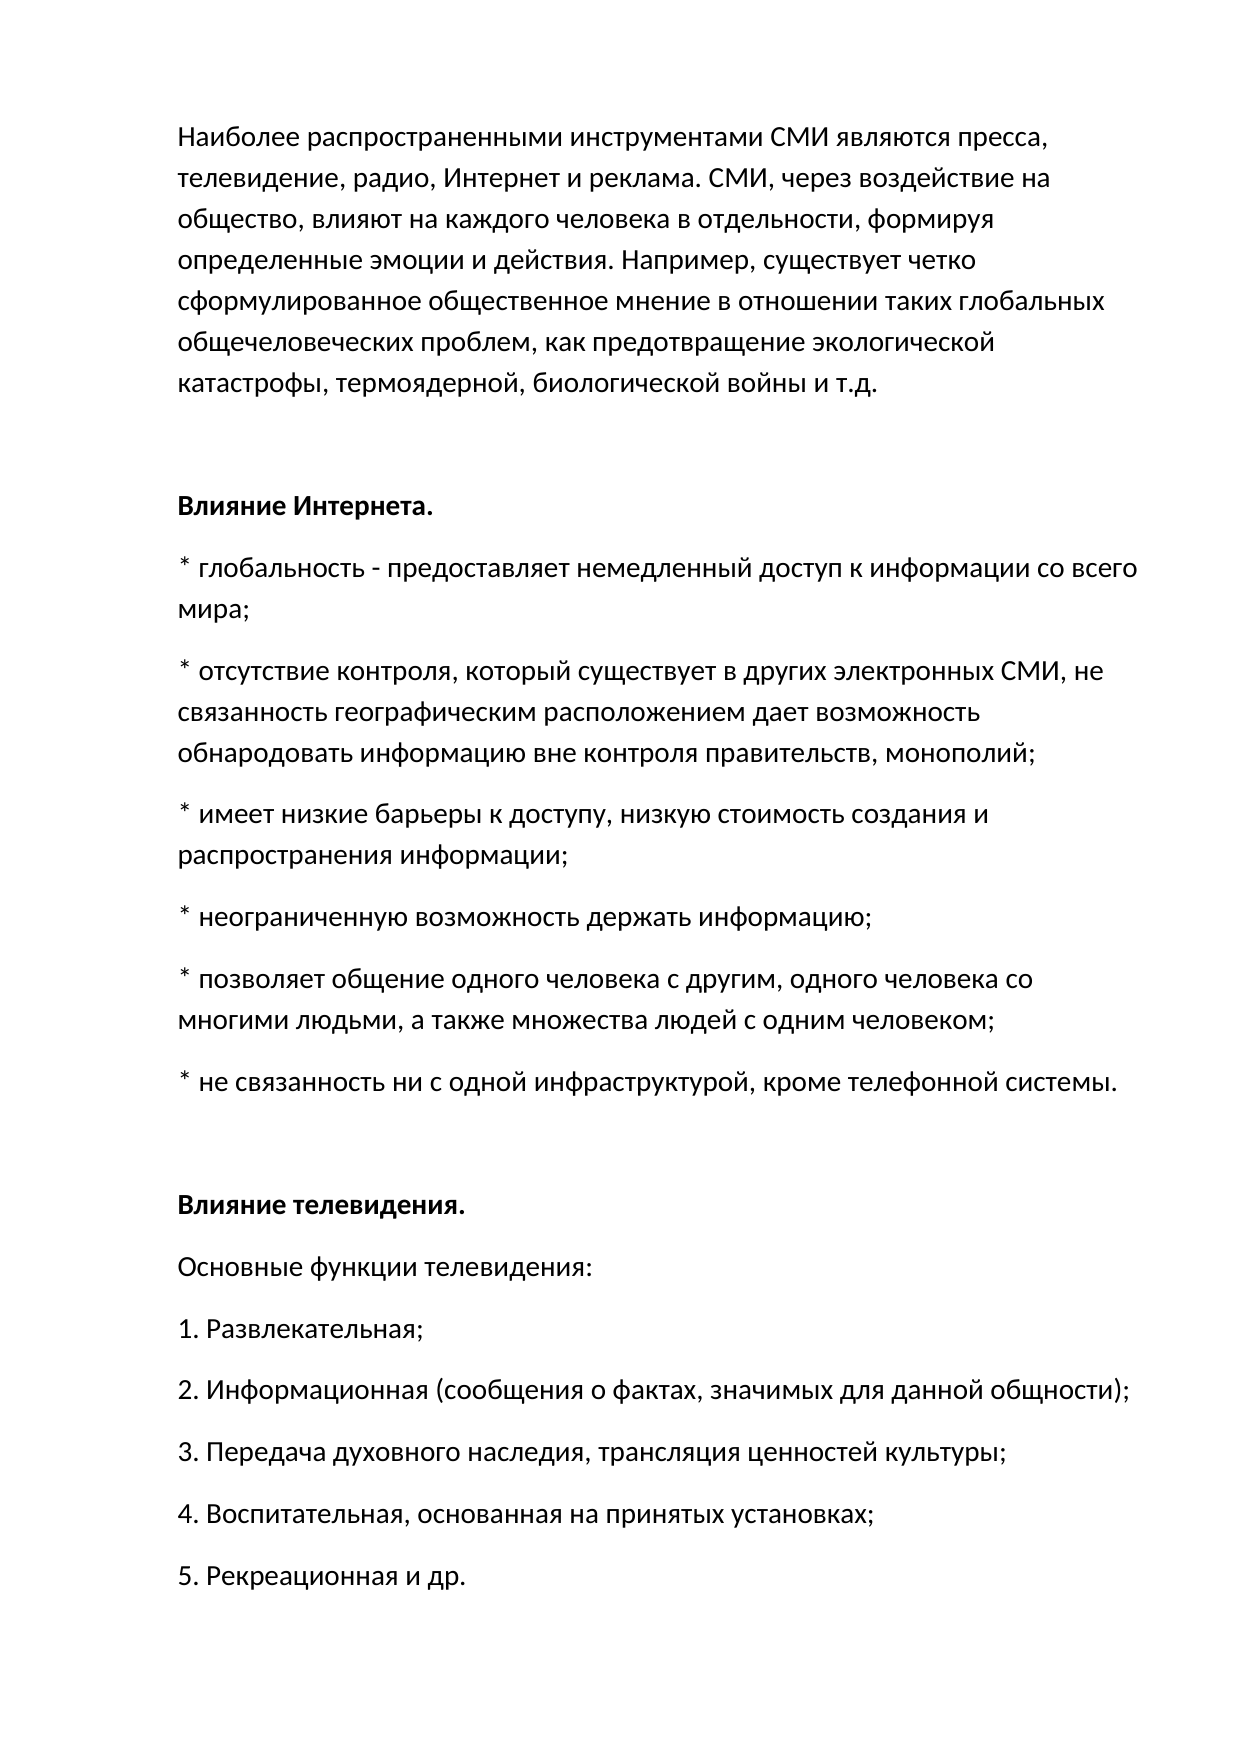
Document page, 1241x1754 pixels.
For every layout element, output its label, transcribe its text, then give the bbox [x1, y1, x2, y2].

text 2. Информационная (сообщения о фактах, значимых для данной общности); [177, 1371, 1152, 1407]
text * не связанность ни с одной инфраструктурой, кроме телефонной системы. [177, 1063, 1152, 1098]
text 3. Передача духовного наследия, трансляция ценностей культуры; [177, 1433, 1152, 1469]
text * неограниченную возможность держать информацию; [177, 898, 1152, 934]
text Влияние телевидения. [177, 1186, 1152, 1222]
text * позволяет общение одного человека с другим, одного человека со многими людьми, а также множества людей с одним человеком; [177, 960, 1152, 1036]
text Наиболее распространенными инструментами СМИ являются пресса, телевидение, радио, Интернет и реклама. СМИ, через воздействие на общество, влияют на каждого человека в отдельности, формируя определенные эмоции и действия. Например, существует четко сформулированное общественное мнение в отношении таких глобальных общечеловеческих проблем, как предотвращение экологической катастрофы, термоядерной, биологической войны и т.д. [177, 118, 1152, 399]
text 4. Воспитательная, основанная на принятых установках; [177, 1495, 1152, 1531]
text Влияние Интернета. [177, 487, 1152, 523]
text * отсутствие контроля, который существует в других электронных СМИ, не связанность географическим расположением дает возможность обнародовать информацию вне контроля правительств, монополий; [177, 652, 1152, 769]
text * имеет низкие барьеры к доступу, низкую стоимость создания и распространения информации; [177, 795, 1152, 872]
text 1. Развлекательная; [177, 1310, 1152, 1345]
text * глобальность - предоставляет немедленный доступ к информации со всего мира; [177, 549, 1152, 626]
text Основные функции телевидения: [177, 1248, 1152, 1283]
text 5. Рекреационная и др. [177, 1557, 1152, 1592]
